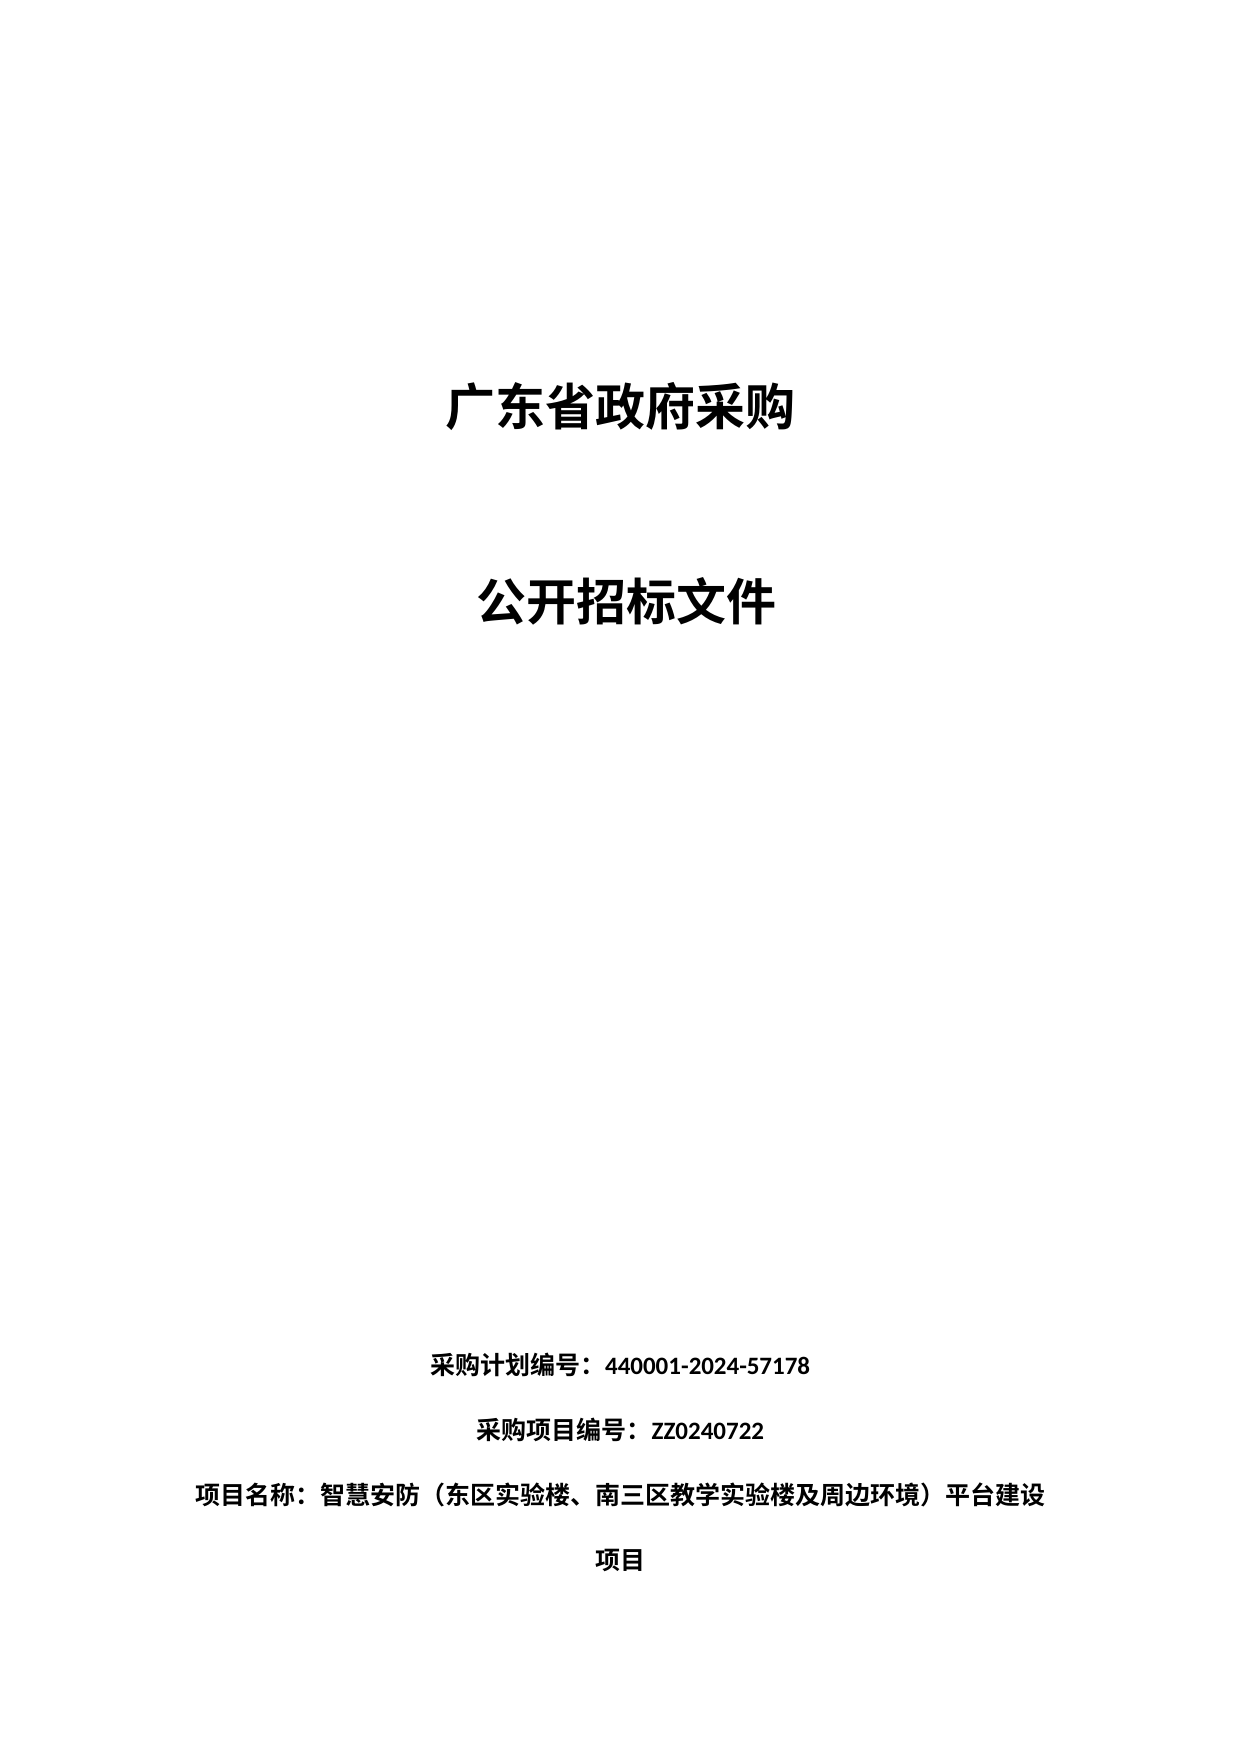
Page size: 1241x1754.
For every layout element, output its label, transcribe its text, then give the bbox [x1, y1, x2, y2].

text 采购计划编号：440001-2024-57178 [187, 1332, 1053, 1397]
text 广东省政府采购 [187, 357, 1053, 454]
text 项目名称：智慧安防（东区实验楼、南三区教学实验楼及周边环境）平台建设项目 [187, 1462, 1053, 1592]
text 公开招标文件 [187, 552, 1053, 1332]
text 采购项目编号：ZZ0240722 [187, 1397, 1053, 1462]
